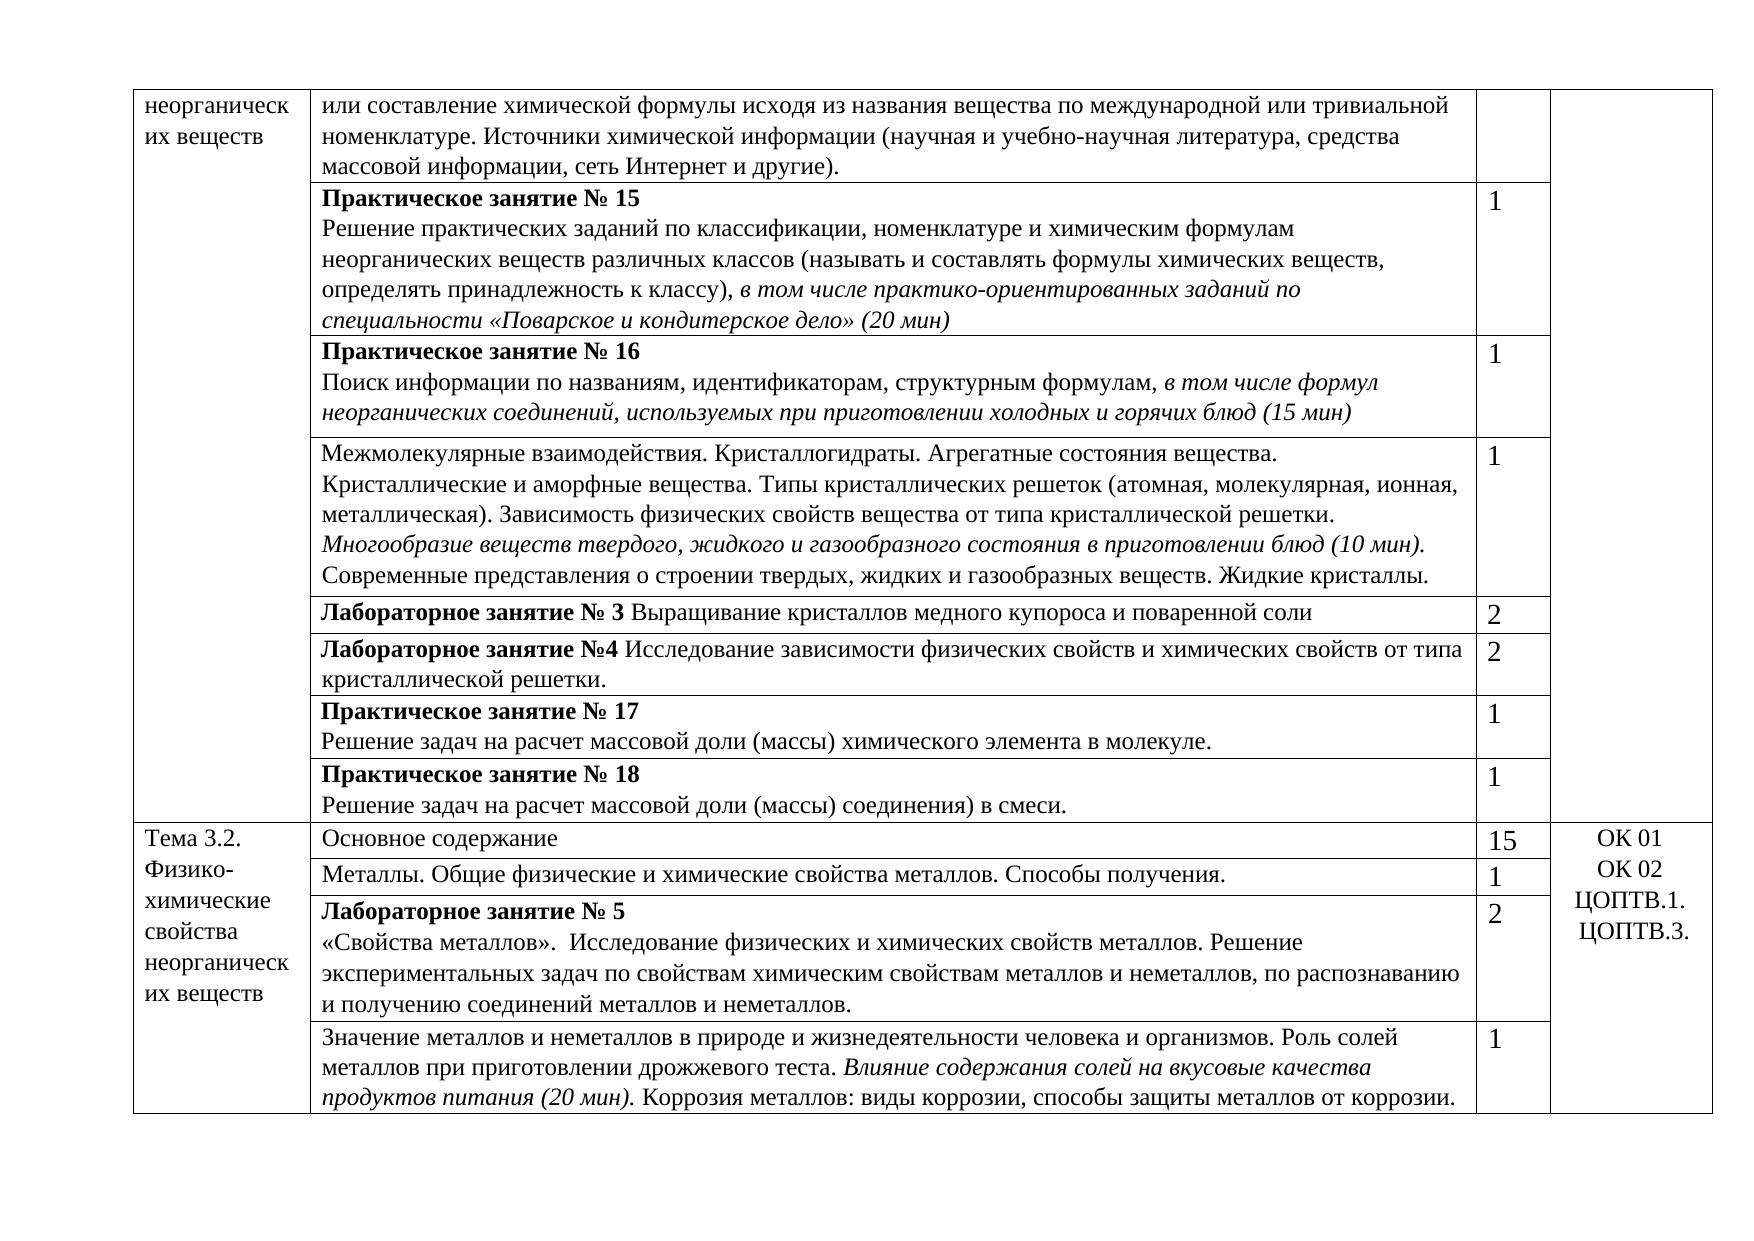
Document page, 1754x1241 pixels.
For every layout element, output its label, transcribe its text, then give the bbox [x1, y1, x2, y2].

table_cell Практическое занятие № 17 Решение задач на расчет массовой доли (массы) химического элемента в молекуле. [311, 696, 1476, 758]
table_cell 1 [1477, 1022, 1550, 1113]
table_cell Значение металлов и неметаллов в природе и жизнедеятельности человека и организмов. Роль солей металлов при приготовлении дрожжевого теста. Влияние содержания солей на вкусовые качества продуктов питания (20 мин). Коррозия металлов: виды коррозии, способы защиты металлов от коррозии. [311, 1022, 1476, 1113]
table_cell Практическое занятие № 18 Решение задач на расчет массовой доли (массы) соединения) в смеси. [311, 759, 1476, 822]
table_cell 2 [1477, 634, 1550, 695]
table_cell Лабораторное занятие № 5 «Свойства металлов». Исследование физических и химических свойств металлов. Решение экспериментальных задач по свойствам химическим свойствам металлов и неметаллов, по распознаванию и получению соединений металлов и неметаллов. [311, 896, 1476, 1021]
table_cell 2 [1477, 597, 1550, 633]
table_cell Лабораторное занятие № 3 Выращивание кристаллов медного купороса и поваренной соли [311, 597, 1476, 633]
table_cell 1 [1477, 759, 1550, 822]
table_cell Основное содержание [311, 823, 1476, 858]
table_cell 1 [1477, 438, 1550, 596]
table_cell 1 [1477, 183, 1550, 335]
table_cell Практическое занятие № 16 Поиск информации по названиям, идентификаторам, структурным формулам, в том числе формул неорганических соединений, используемых при приготовлении холодных и горячих блюд (15 мин) [311, 336, 1476, 437]
table_cell 1 [1477, 336, 1550, 437]
table_cell 15 [1477, 823, 1550, 858]
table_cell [311, 90, 1476, 182]
table_cell 1 [1477, 90, 1550, 182]
table_cell Тема 3.2. Физико-химические свойства неорганических веществ [134, 823, 310, 1113]
table_cell 1 [1477, 696, 1550, 758]
table_cell 2 [1477, 896, 1550, 1021]
table_cell Лабораторное занятие №4 Исследование зависимости физических свойств и химических свойств от типа кристаллической решетки. [311, 634, 1476, 695]
table_cell Межмолекулярные взаимодействия. Кристаллогидраты. Агрегатные состояния вещества. Кристаллические и аморфные вещества. Типы кристаллических решеток (атомная, молекулярная, ионная, металлическая). Зависимость физических свойств вещества от типа кристаллической решетки. Многообразие веществ твердого, жидкого и газообразного состояния в приготовлении блюд (10 мин). Современные представления о строении твердых, жидких и газообразных веществ. Жидкие кристаллы. [311, 438, 1476, 596]
table_cell ОК 01 ОК 02 ЦОПТВ.1. ЦОПТВ.3. [1551, 823, 1712, 1113]
table_cell 1 [1477, 859, 1550, 895]
table_cell Металлы. Общие физические и химические свойства металлов. Способы получения. [311, 859, 1476, 895]
table_cell Практическое занятие № 15 Решение практических заданий по классификации, номенклатуре и химическим формулам неорганических веществ различных классов (называть и составлять формулы химических веществ, определять принадлежность к классу), в том числе практико-ориентированных заданий по специальности «Поварское и кондитерское дело» (20 мин) [311, 183, 1476, 335]
